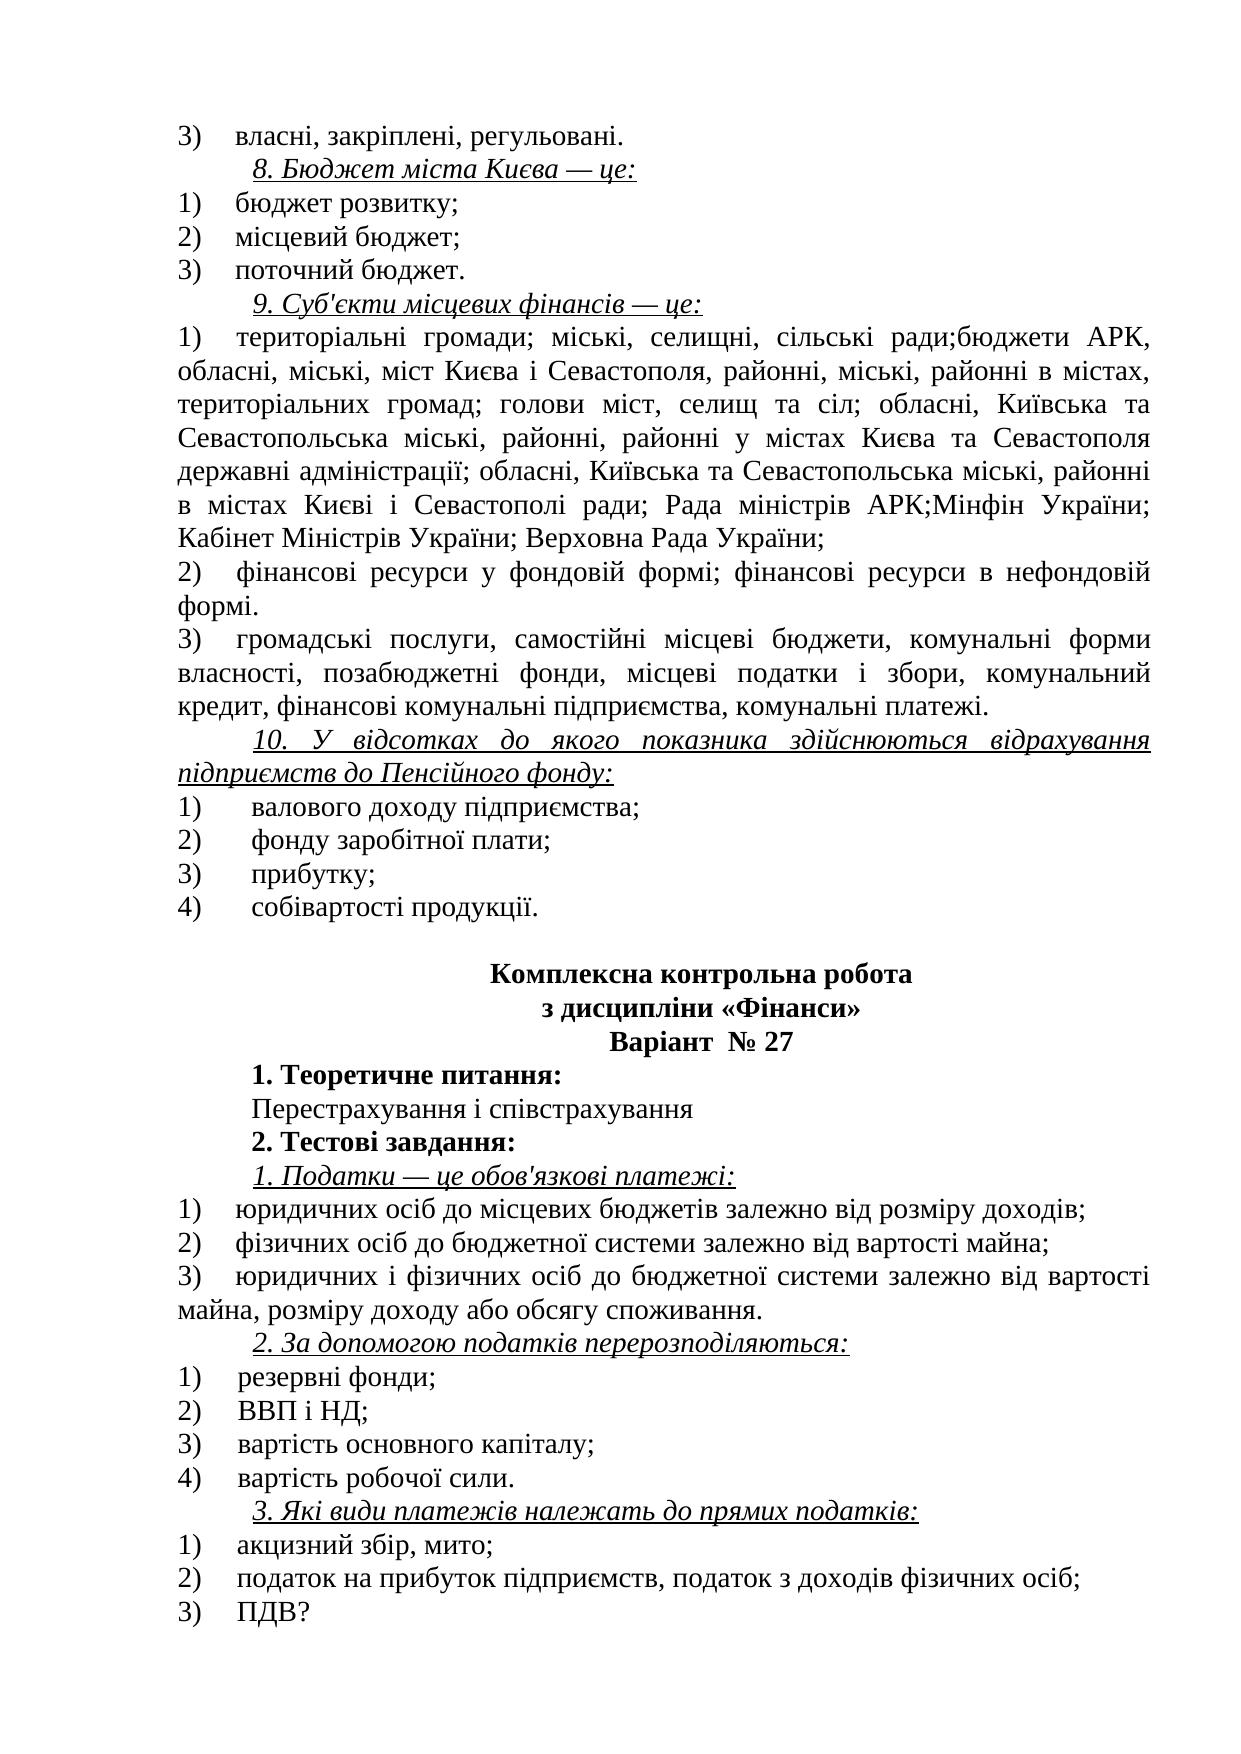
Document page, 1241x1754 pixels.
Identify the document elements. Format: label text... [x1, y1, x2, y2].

list громадські послуги, самостійні місцеві бюджети, комунальні форми власності, позабюджетні фонди, місцеві податки і збори, комунальний кредит, фінансові комунальні підприємства, комунальні платежі. [177, 621, 1152, 722]
list податок на прибуток підприємств, податок з доходів фізичних осіб; [177, 1560, 1152, 1594]
text 1. Податки — це обов'язкові платежі: [177, 1158, 1152, 1191]
text 2. Тестові завдання: [177, 1124, 1152, 1158]
list валового доходу підприємства; [177, 789, 1152, 822]
list прибутку; [177, 856, 1152, 889]
text 1. Теоретичне питання: [177, 1057, 1152, 1091]
text Варіант № 27 [177, 1024, 1152, 1057]
text з дисципліни «Фінанси» [177, 990, 1152, 1024]
text Перестрахування і співстрахування [177, 1091, 1152, 1124]
list власні, закріплені, регульовані. [177, 118, 1152, 152]
text 8. Бюджет міста Києва — це: [177, 152, 1152, 185]
list територіальні громади; міські, селищні, сільські ради;бюджети АРК, обласні, міські, міст Києва і Севастополя, районні, міські, районні в містах, територіальних громад; голови міст, селищ та сіл; обласні, Київська та Севастопольська міські, районні, районні у містах Києва та Севастополя державні адміністрації; обласні, Київська та Севастопольська міські, районні в містах Києві і Севастополі ради; Рада міністрів АРК;Мінфін України; Кабінет Міністрів України; Верховна Рада України; [177, 319, 1152, 554]
text 9. Суб'єкти місцевих фінансів — це: [177, 286, 1152, 319]
list акцизний збір, мито; [177, 1527, 1152, 1560]
list поточний бюджет. [177, 252, 1152, 286]
list бюджет розвитку; [177, 185, 1152, 219]
list фінансові ресурси у фондовій формі; фінансові ресурси в нефондовій формі. [177, 554, 1152, 621]
list фізичних осіб до бюджетної системи залежно від вартості майна; [177, 1225, 1152, 1258]
list ВВП і НД; [177, 1393, 1152, 1426]
list юридичних і фізичних осіб до бюджетної системи залежно від вартості майна, розміру доходу або обсягу споживання. [177, 1258, 1152, 1326]
list фонду заробітної плати; [177, 822, 1152, 856]
text 3. Які види платежів належать до прямих податків: [177, 1493, 1152, 1527]
list місцевий бюджет; [177, 219, 1152, 252]
list юридичних осіб до місцевих бюджетів залежно від розміру доходів; [177, 1191, 1152, 1225]
list вартість робочої сили. [177, 1460, 1152, 1493]
list вартість основного капіталу; [177, 1426, 1152, 1460]
list резервні фонди; [177, 1359, 1152, 1393]
list ПДВ? [177, 1594, 1152, 1627]
list собівартості продукції. [177, 889, 1152, 923]
text 2. За допомогою податків перерозподіляються: [177, 1326, 1152, 1359]
text 10. У відсотках до якого показника здійснюються відрахування підприємств до Пенсійного фонду: [177, 722, 1152, 789]
text Комплексна контрольна робота [177, 957, 1152, 990]
